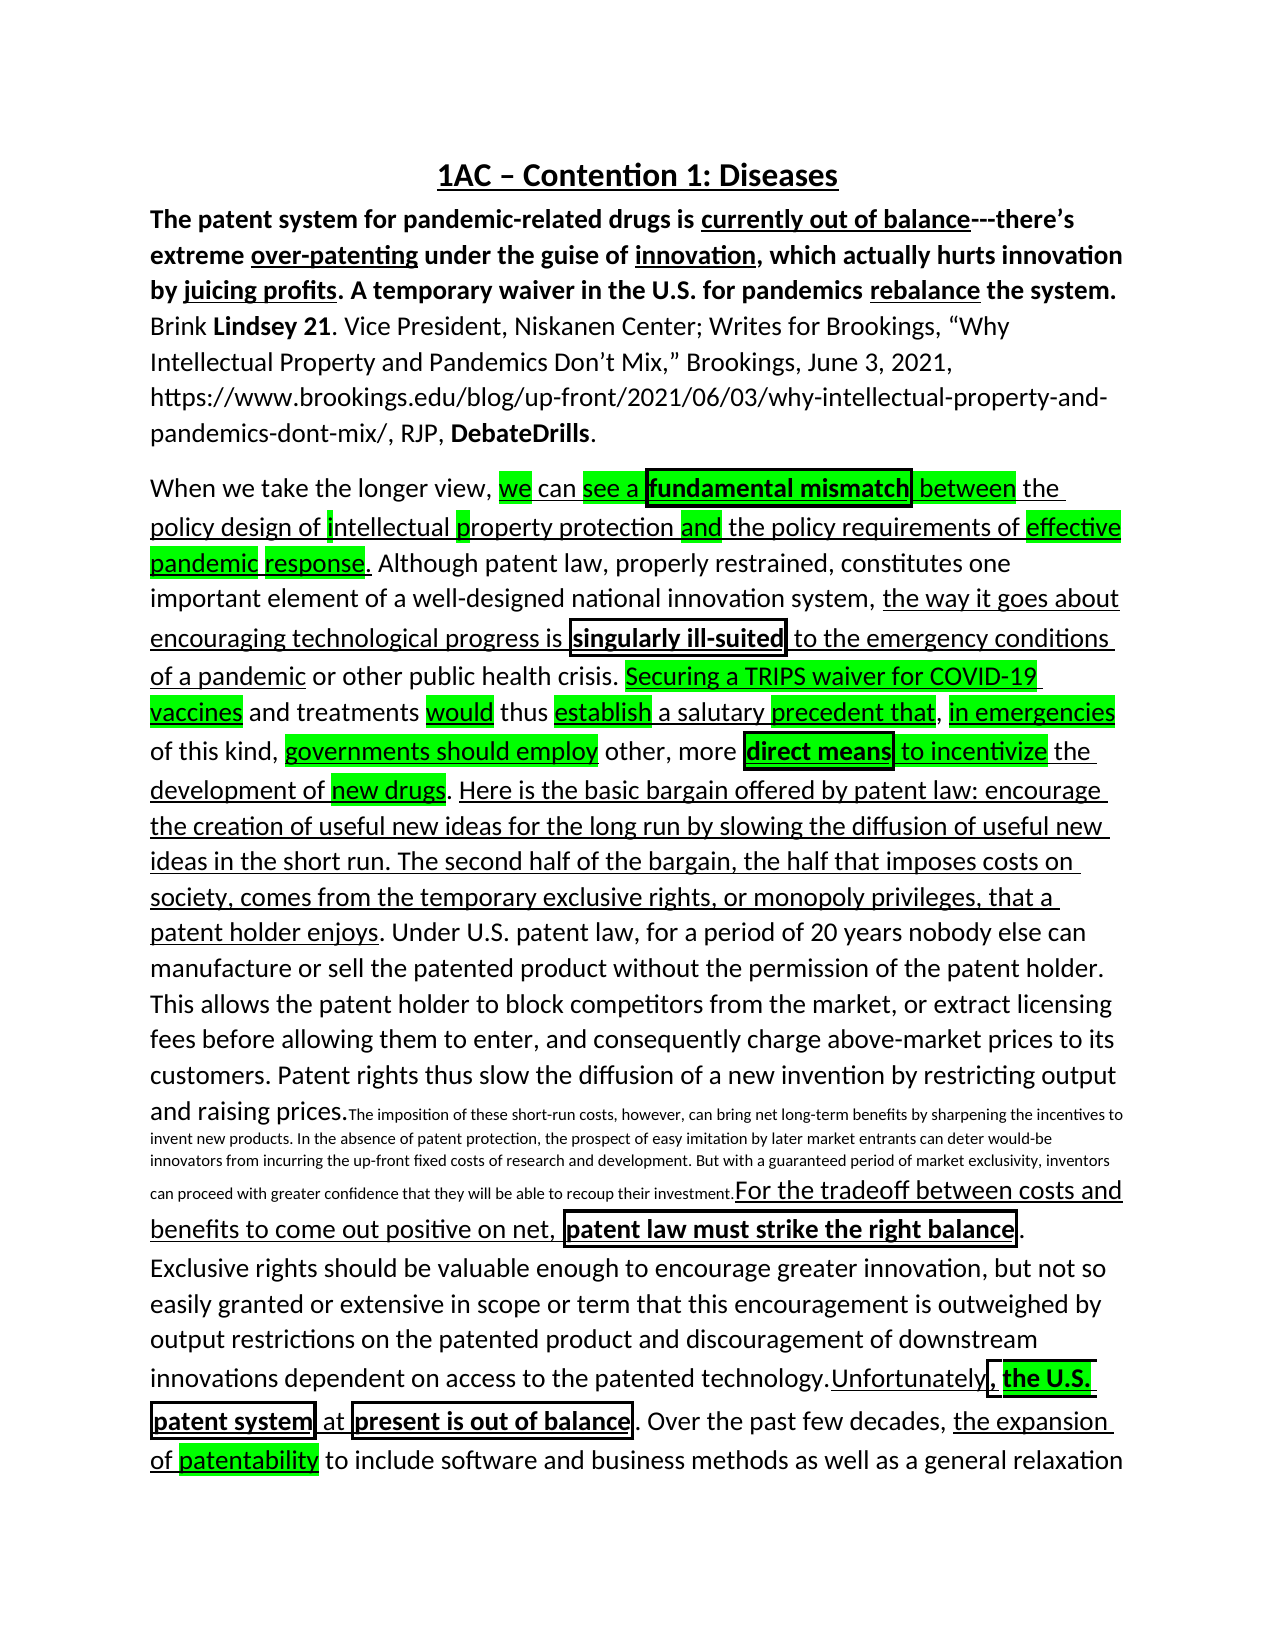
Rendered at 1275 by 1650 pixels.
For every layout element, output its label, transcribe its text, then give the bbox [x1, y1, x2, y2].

subtitle 1AC – Contention 1: Diseases [150, 154, 1125, 195]
text Brink Lindsey 21. Vice President, Niskanen Center; Writes for Brookings, “Why Intellectual Property and Pandemics Don’t Mix,” Brookings, June 3, 2021, https://www.brookings.edu/blog/up-front/2021/06/03/why-intellectual-property-and-pandemics-dont-mix/, RJP, DebateDrills. [150, 309, 1125, 449]
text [150, 468, 1125, 1476]
subtitle The patent system for pandemic-related drugs is currently out of balance---there’s extreme over-patenting under the guise of innovation, which actually hurts innovation by juicing profits. A temporary waiver in the U.S. for pandemics rebalance the system. [150, 202, 1125, 307]
